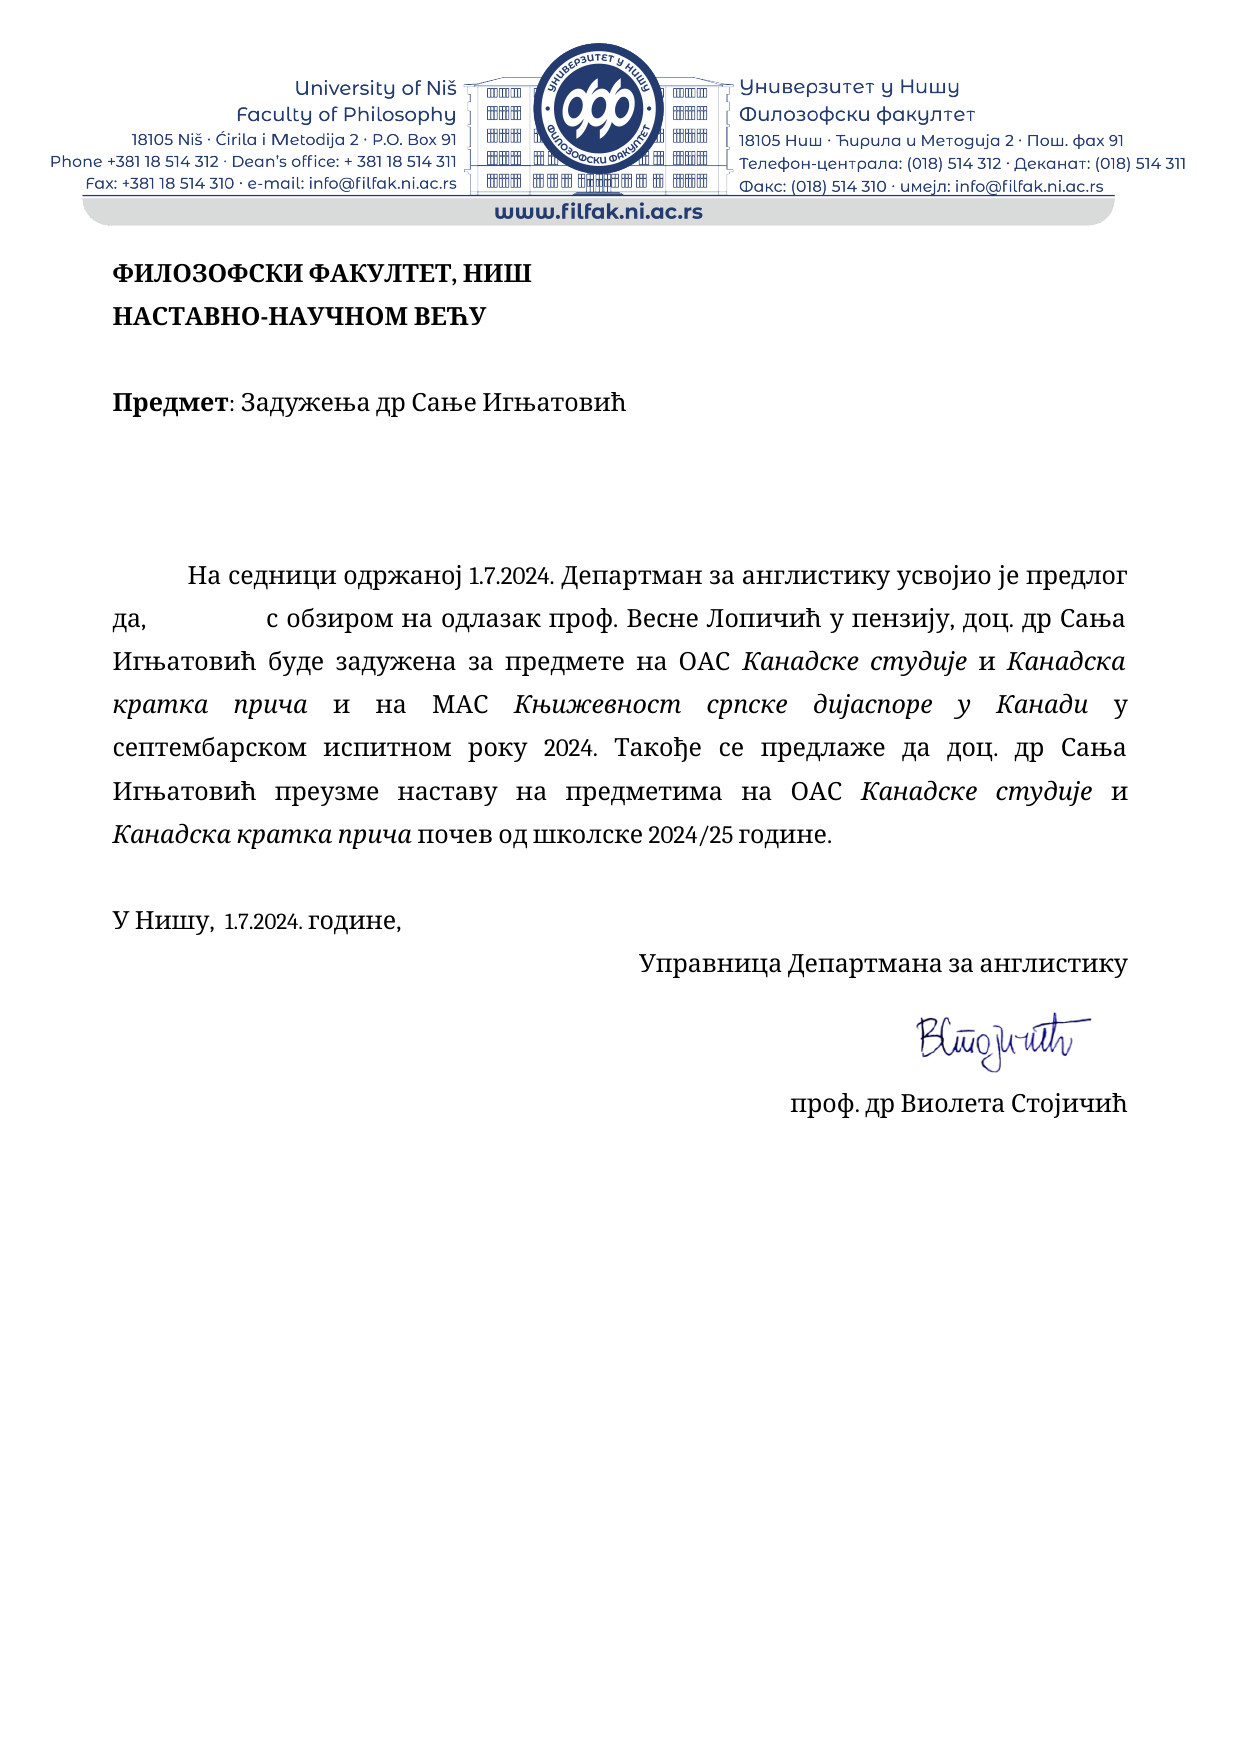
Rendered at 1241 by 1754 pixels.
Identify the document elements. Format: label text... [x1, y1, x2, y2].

text У Нишу, 1.7.2024. године, [112, 907, 1128, 936]
text Предмет: Задужења др Сање Игњатовић [112, 389, 1128, 418]
text На седници одржаној 1.7.2024. Департман за англистику усвојио је предлог да, с обзиром на одлазак проф. Весне Лопичић у пензију, доц. др Сања Игњатовић буде задужена за предмете на ОАС Канадске студије и Канадска кратка прича и на МАС Књижевност српске дијаспоре у Канади у септембарском испитном року 2024. Такође се предлаже да доц. др Сања Игњатовић преузме наставу на предметима на ОАС Канадске студије и Канадска кратка прича почев од школске 2024/25 године. [112, 562, 1128, 849]
picture [29, 41, 1211, 227]
text Управница Департмана за англистику [112, 950, 1128, 979]
text проф. др Виолета Стојичић [112, 1090, 1128, 1118]
text ФИЛОЗОФСКИ ФАКУЛТЕТ, НИШ [112, 260, 1128, 289]
text НАСТАВНО-НАУЧНОМ ВЕЋУ [112, 303, 1128, 332]
picture [881, 993, 1129, 1076]
